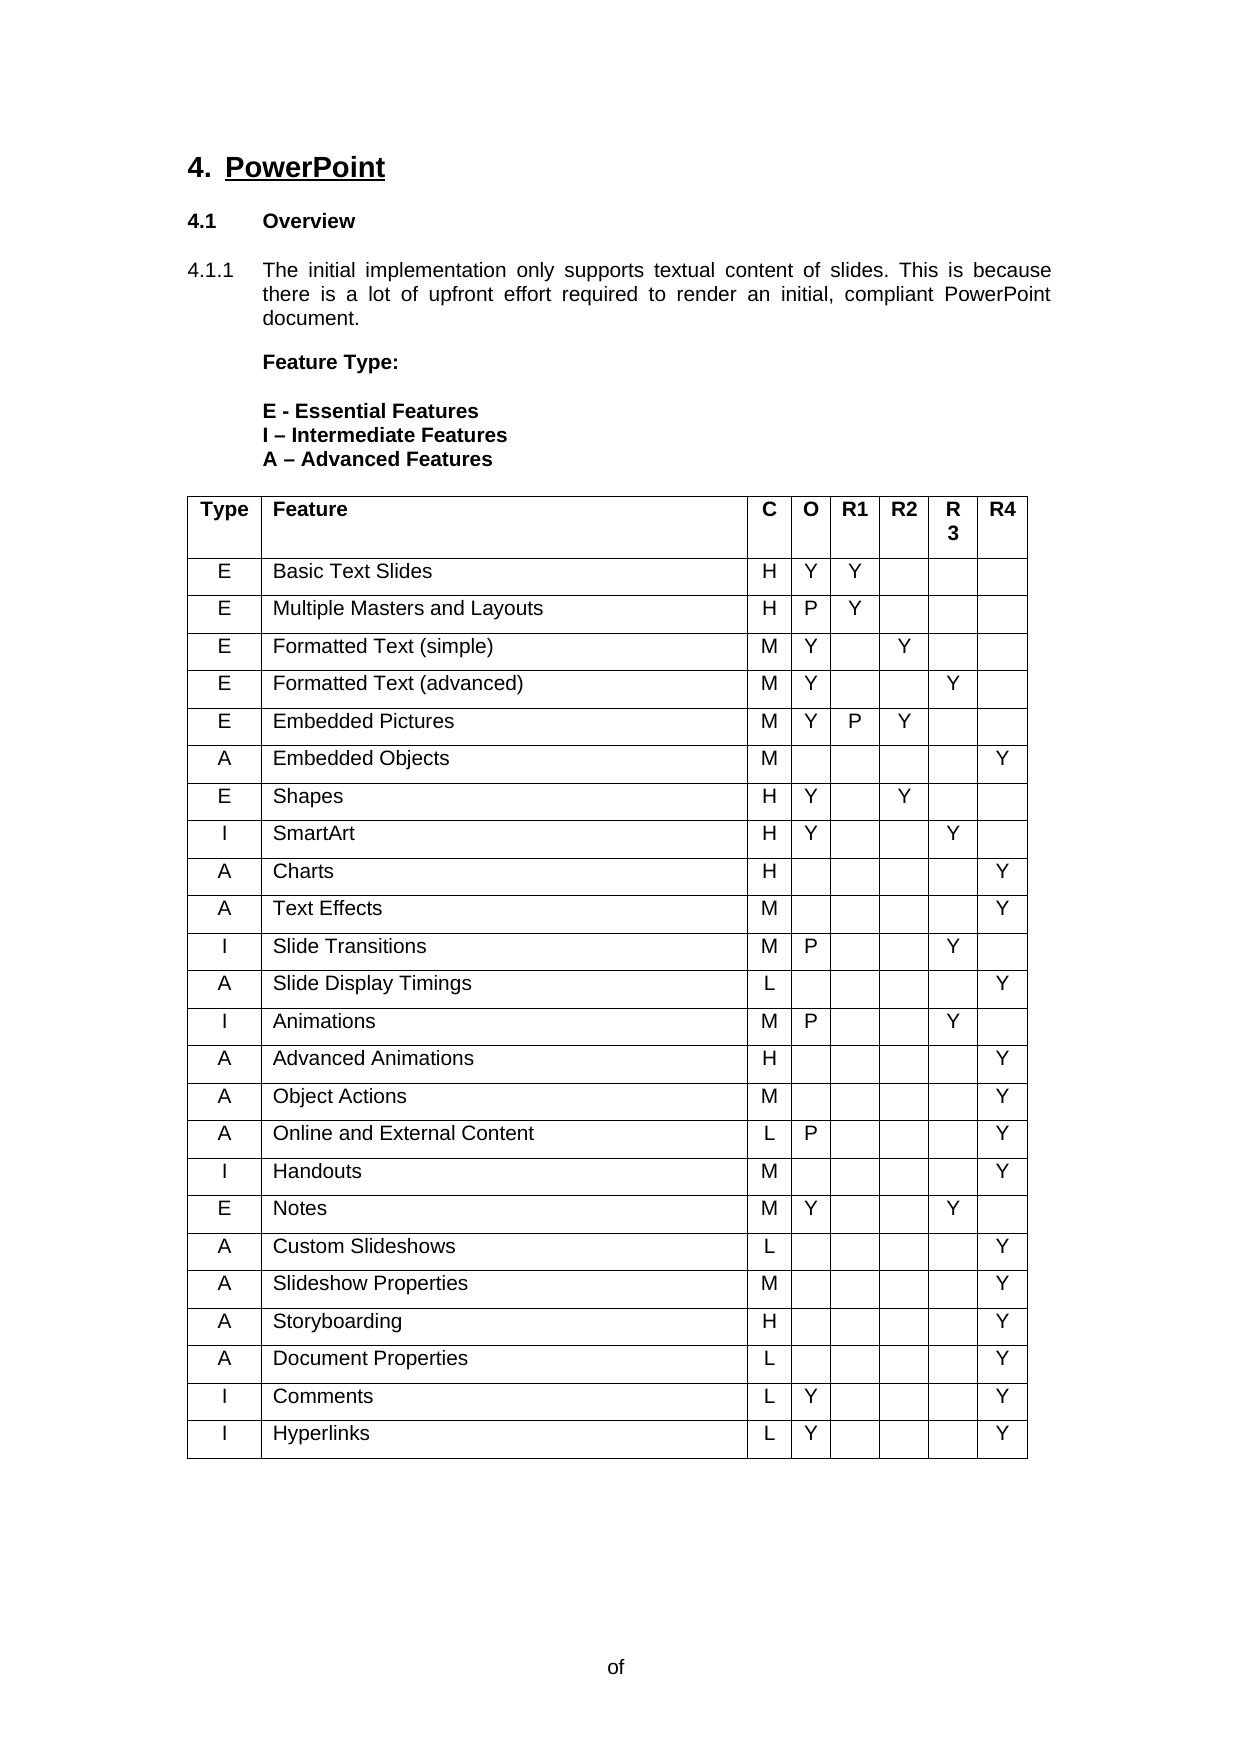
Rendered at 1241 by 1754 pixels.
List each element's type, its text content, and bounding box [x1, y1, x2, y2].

table_cell [792, 1046, 830, 1082]
table_cell P [792, 934, 830, 970]
table_cell A [188, 896, 261, 932]
table_cell H [748, 1309, 791, 1345]
table_cell [831, 1421, 879, 1457]
table_cell Advanced Animations [262, 1046, 747, 1082]
table_cell M [748, 709, 791, 745]
table_cell Y [831, 596, 879, 632]
table_cell [929, 1159, 977, 1195]
table_cell Charts [262, 859, 747, 895]
table_cell [831, 896, 879, 932]
table_cell Y [880, 784, 928, 820]
table_cell [929, 971, 977, 1007]
table_cell Basic Text Slides [262, 559, 747, 595]
table_cell [831, 971, 879, 1007]
table_cell A [188, 859, 261, 895]
table_cell [880, 859, 928, 895]
table_cell Y [792, 559, 830, 595]
table_cell [929, 1346, 977, 1382]
table_cell Y [978, 896, 1027, 932]
table_cell E [188, 709, 261, 745]
table_cell Hyperlinks [262, 1421, 747, 1457]
table_cell [880, 1046, 928, 1082]
table_cell Y [929, 1196, 977, 1232]
table_cell [831, 821, 879, 857]
table_cell [978, 634, 1027, 670]
table_cell [831, 1084, 879, 1120]
table_cell [880, 1159, 928, 1195]
table_cell M [748, 671, 791, 707]
table_cell Y [792, 1196, 830, 1232]
table_cell [792, 1084, 830, 1120]
table_cell [792, 746, 830, 782]
table_cell [792, 1159, 830, 1195]
table_cell [880, 1271, 928, 1307]
table_cell I [188, 821, 261, 857]
table_cell M [748, 1271, 791, 1307]
table_cell E [188, 634, 261, 670]
table_cell [831, 1384, 879, 1420]
table_cell Y [792, 634, 830, 670]
table_cell [929, 746, 977, 782]
table_cell Y [792, 821, 830, 857]
table_cell E [188, 596, 261, 632]
table_cell A [188, 1234, 261, 1270]
table_cell P [831, 709, 879, 745]
table_cell Y [978, 1159, 1027, 1195]
table_cell Y [929, 671, 977, 707]
table_header R1 [831, 497, 879, 557]
table_cell [831, 1159, 879, 1195]
table_cell [792, 859, 830, 895]
table_cell [880, 1309, 928, 1345]
table_cell [880, 1009, 928, 1045]
table_cell [929, 784, 977, 820]
table_cell Y [880, 634, 928, 670]
table_cell Y [978, 971, 1027, 1007]
table_cell [880, 896, 928, 932]
table_cell A [188, 1309, 261, 1345]
table_cell M [748, 634, 791, 670]
table_cell M [748, 1196, 791, 1232]
table_cell Y [978, 1234, 1027, 1270]
table_cell [880, 559, 928, 595]
table_cell [880, 1234, 928, 1270]
table_cell [880, 1384, 928, 1420]
table_cell [831, 1196, 879, 1232]
table_cell P [792, 1121, 830, 1157]
table_cell [792, 896, 830, 932]
table_cell [831, 634, 879, 670]
table_cell Y [929, 821, 977, 857]
table_cell M [748, 934, 791, 970]
table_cell Notes [262, 1196, 747, 1232]
table_cell Slide Transitions [262, 934, 747, 970]
table_cell [929, 1421, 977, 1457]
table_cell Y [792, 784, 830, 820]
table_cell Slideshow Properties [262, 1271, 747, 1307]
table_cell [831, 1234, 879, 1270]
table_cell Handouts [262, 1159, 747, 1195]
table_cell [929, 634, 977, 670]
table_cell A [188, 746, 261, 782]
table_cell Online and External Content [262, 1121, 747, 1157]
table_cell [978, 784, 1027, 820]
table_cell Y [831, 559, 879, 595]
table_cell [929, 559, 977, 595]
table_cell M [748, 896, 791, 932]
table_cell L [748, 971, 791, 1007]
table_cell [880, 596, 928, 632]
table_cell L [748, 1384, 791, 1420]
table_cell H [748, 596, 791, 632]
table_cell Embedded Pictures [262, 709, 747, 745]
table_cell [792, 1271, 830, 1307]
table_cell E [188, 1196, 261, 1232]
table_cell [831, 746, 879, 782]
table_cell [978, 596, 1027, 632]
table_cell [929, 1309, 977, 1345]
table_cell Y [792, 1384, 830, 1420]
table_cell [978, 559, 1027, 595]
subtitle PowerPoint [187, 150, 1053, 183]
table_cell [880, 671, 928, 707]
table_cell Document Properties [262, 1346, 747, 1382]
table_cell I [188, 1384, 261, 1420]
table_cell Shapes [262, 784, 747, 820]
table_cell E [188, 559, 261, 595]
table_cell Y [792, 671, 830, 707]
table_cell [831, 1009, 879, 1045]
table_cell I [188, 1421, 261, 1457]
table_cell [831, 1309, 879, 1345]
table_cell I [188, 934, 261, 970]
table_cell [929, 1121, 977, 1157]
table_header Feature [262, 497, 747, 557]
table_cell [880, 1121, 928, 1157]
table_cell Y [929, 1009, 977, 1045]
table_header Type [188, 497, 261, 557]
table_cell H [748, 1046, 791, 1082]
table_cell [929, 709, 977, 745]
table_cell Y [978, 1046, 1027, 1082]
table_cell L [748, 1421, 791, 1457]
table_cell M [748, 1009, 791, 1045]
table_cell Storyboarding [262, 1309, 747, 1345]
table_cell Y [978, 1121, 1027, 1157]
subtitle E - Essential Features I – Intermediate Features A – Advanced Features [262, 399, 1053, 471]
table_cell [831, 671, 879, 707]
table_cell L [748, 1121, 791, 1157]
table_cell H [748, 559, 791, 595]
table_cell Y [978, 859, 1027, 895]
table_cell I [188, 1009, 261, 1045]
table_cell Y [978, 1309, 1027, 1345]
table_header R3 [929, 497, 977, 557]
table_cell [831, 1046, 879, 1082]
table_cell Y [880, 709, 928, 745]
table_cell Y [978, 746, 1027, 782]
table_cell M [748, 1159, 791, 1195]
table_cell [792, 1234, 830, 1270]
table_cell Y [929, 934, 977, 970]
table_cell H [748, 821, 791, 857]
table_cell Formatted Text (advanced) [262, 671, 747, 707]
table_cell [978, 821, 1027, 857]
table_cell [880, 746, 928, 782]
table_cell [929, 896, 977, 932]
table_cell Y [978, 1271, 1027, 1307]
table_cell Text Effects [262, 896, 747, 932]
table_cell [831, 934, 879, 970]
table_cell [831, 1346, 879, 1382]
table_cell Slide Display Timings [262, 971, 747, 1007]
table_cell [792, 971, 830, 1007]
table_cell Animations [262, 1009, 747, 1045]
table_cell M [748, 746, 791, 782]
table_cell [929, 1046, 977, 1082]
table_cell [929, 1271, 977, 1307]
table_cell [978, 1009, 1027, 1045]
table_cell M [748, 1084, 791, 1120]
table_cell Y [978, 1084, 1027, 1120]
table_cell [978, 709, 1027, 745]
table_cell Multiple Masters and Layouts [262, 596, 747, 632]
table_cell A [188, 1346, 261, 1382]
table_cell P [792, 596, 830, 632]
table_cell [880, 821, 928, 857]
table_cell [978, 1196, 1027, 1232]
text The initial implementation only supports textual content of slides. This is because there is a lot of upfront effort required to render an initial, compliant PowerPoint document. [187, 257, 1053, 329]
table_cell H [748, 859, 791, 895]
table_cell [880, 1084, 928, 1120]
table_cell Custom Slideshows [262, 1234, 747, 1270]
table_cell Y [978, 1421, 1027, 1457]
table_cell L [748, 1346, 791, 1382]
table_header C [748, 497, 791, 557]
table_cell [831, 1271, 879, 1307]
table_cell A [188, 1271, 261, 1307]
table_cell Embedded Objects [262, 746, 747, 782]
table_header R4 [978, 497, 1027, 557]
table_cell P [792, 1009, 830, 1045]
table_cell Comments [262, 1384, 747, 1420]
table_cell [929, 1084, 977, 1120]
table_cell A [188, 971, 261, 1007]
table_cell [929, 596, 977, 632]
table_cell [880, 1421, 928, 1457]
table_header O [792, 497, 830, 557]
table_cell Y [978, 1384, 1027, 1420]
table_cell Y [792, 1421, 830, 1457]
table_cell [978, 671, 1027, 707]
table_cell A [188, 1121, 261, 1157]
table_cell [929, 1234, 977, 1270]
table_cell I [188, 1159, 261, 1195]
table_cell Formatted Text (simple) [262, 634, 747, 670]
table_cell E [188, 784, 261, 820]
table_cell E [188, 671, 261, 707]
subtitle Feature Type: [262, 350, 1053, 374]
table_cell [792, 1346, 830, 1382]
table_cell Object Actions [262, 1084, 747, 1120]
table_cell L [748, 1234, 791, 1270]
table_cell [831, 859, 879, 895]
table_cell [880, 1196, 928, 1232]
table_cell SmartArt [262, 821, 747, 857]
table_cell A [188, 1046, 261, 1082]
table_cell [880, 1346, 928, 1382]
table_cell [831, 1121, 879, 1157]
table_cell [880, 971, 928, 1007]
table_cell [792, 1309, 830, 1345]
table_cell [929, 1384, 977, 1420]
table_cell Y [792, 709, 830, 745]
table_cell [929, 859, 977, 895]
table_cell A [188, 1084, 261, 1120]
table_cell [831, 784, 879, 820]
table_cell Y [978, 1346, 1027, 1382]
table_header R2 [880, 497, 928, 557]
subtitle Overview [187, 208, 1053, 232]
table_cell H [748, 784, 791, 820]
table_cell [880, 934, 928, 970]
table_cell [978, 934, 1027, 970]
